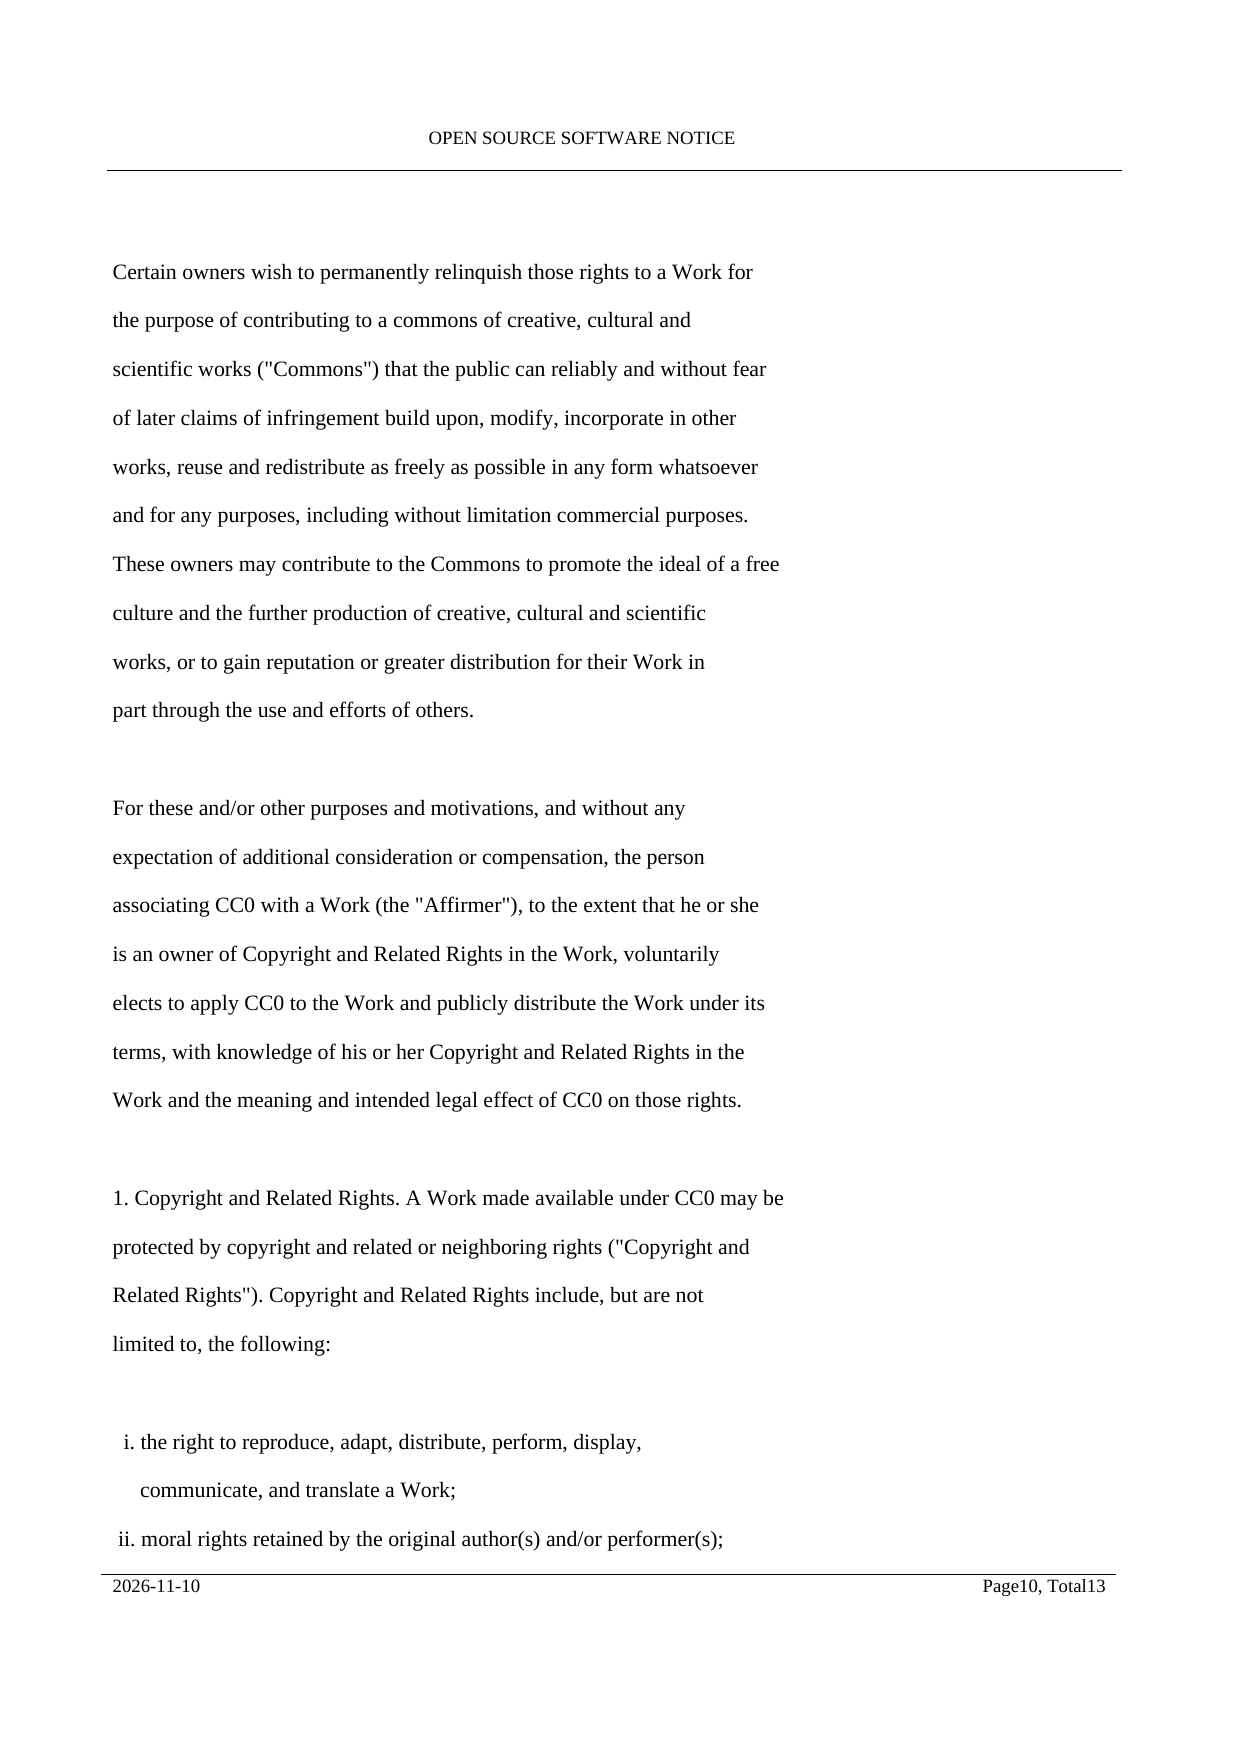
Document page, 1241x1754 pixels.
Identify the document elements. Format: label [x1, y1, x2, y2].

text [112, 206, 1128, 1555]
